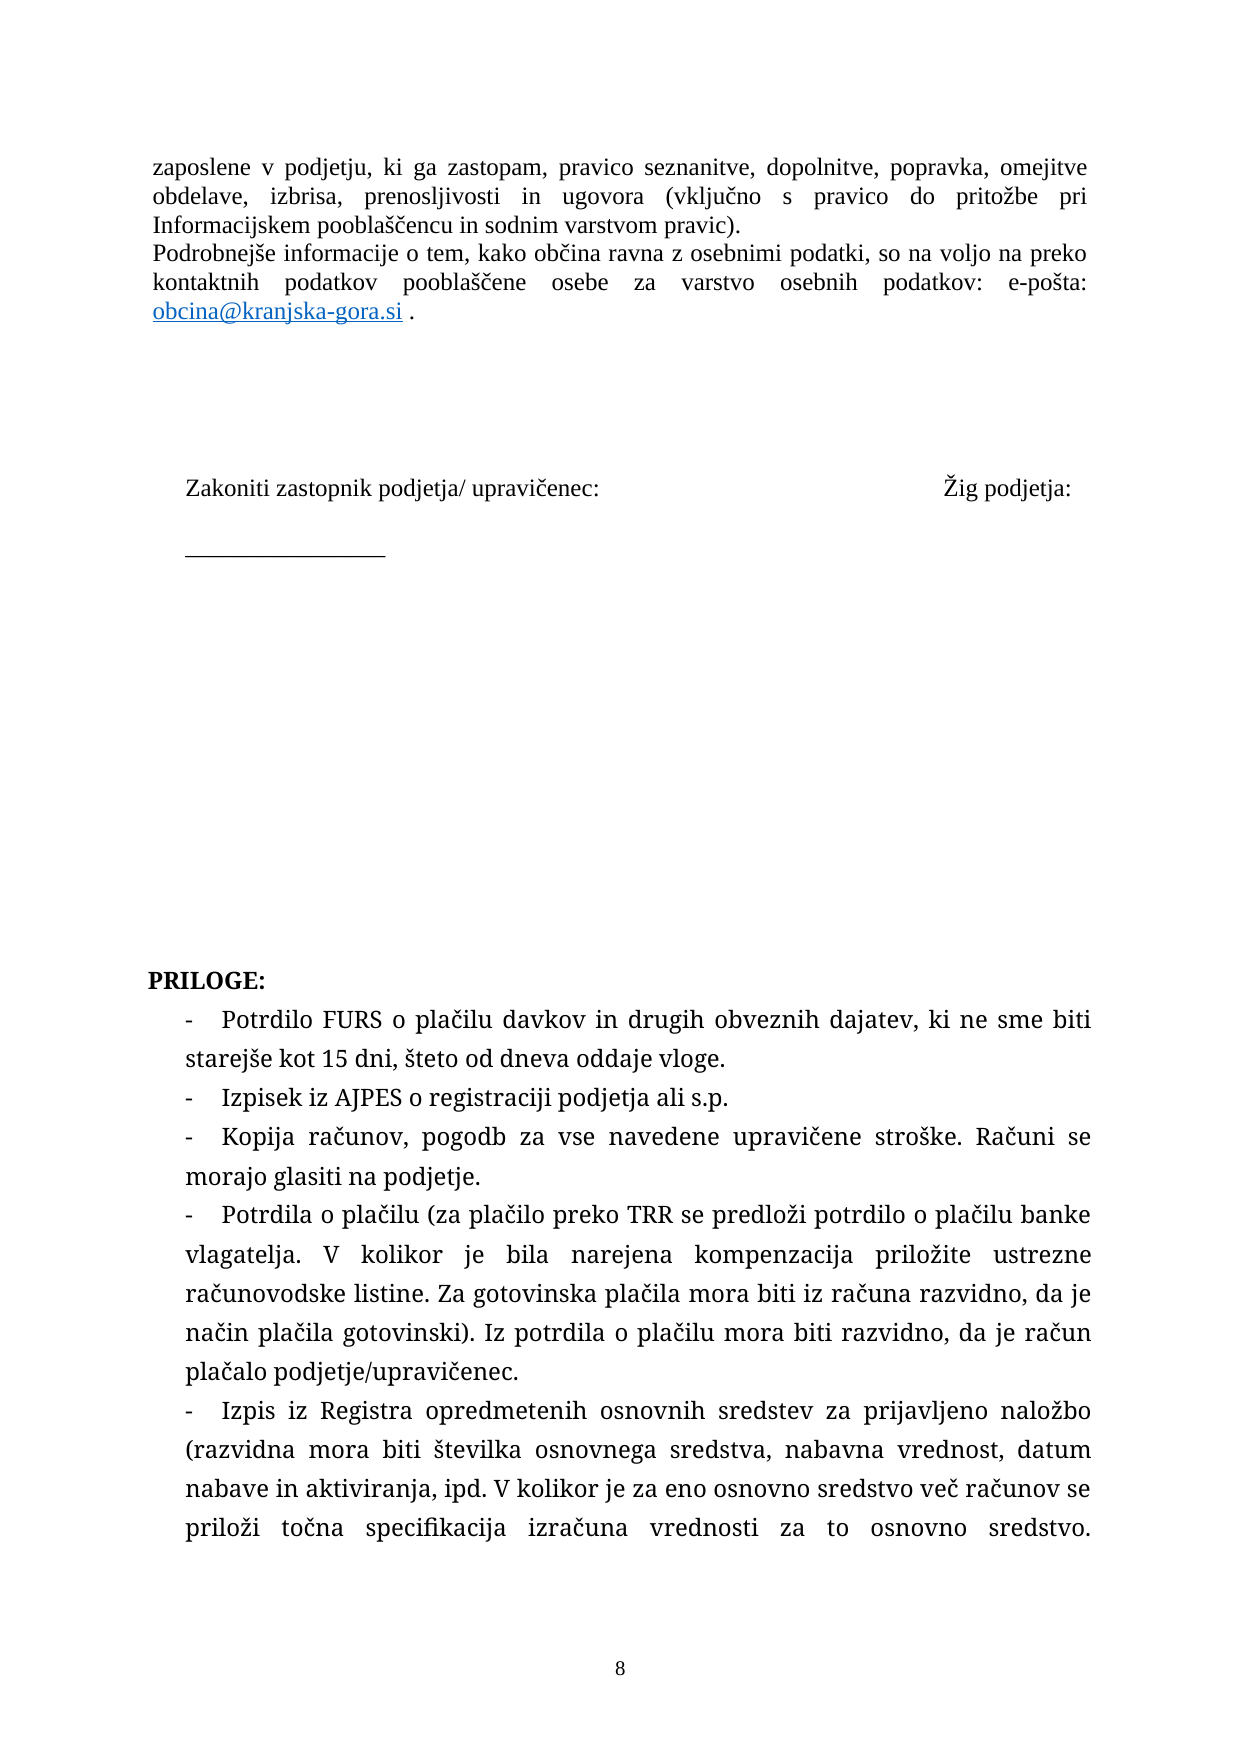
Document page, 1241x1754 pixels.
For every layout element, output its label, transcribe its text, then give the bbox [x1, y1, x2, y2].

text - Izpisek iz AJPES o registraciji podjetja ali s.p. [185, 1081, 1093, 1114]
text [185, 1394, 1093, 1543]
text - Potrdilo FURS o plačilu davkov in drugih obveznih dajatev, ki ne sme biti starejše kot 15 dni, šteto od dneva oddaje vloge. [185, 1003, 1093, 1075]
text - Potrdila o plačilu (za plačilo preko TRR se predloži potrdilo o plačilu banke vlagatelja. V kolikor je bila narejena kompenzacija priložite ustrezne računovodske listine. Za gotovinska plačila mora biti iz računa razvidno, da je način plačila gotovinski). Iz potrdila o plačilu mora biti razvidno, da je račun plačalo podjetje/upravičenec. [185, 1198, 1093, 1387]
text - Kopija računov, pogodb za vse navedene upravičene stroške. Računi se morajo glasiti na podjetje. [185, 1120, 1093, 1192]
text Zakoniti zastopnik podjetja/ upravičenec: Žig podjetja: [185, 473, 1093, 502]
text ________________ [185, 531, 1093, 559]
text PRILOGE: [148, 964, 1093, 997]
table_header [148, 148, 1093, 329]
